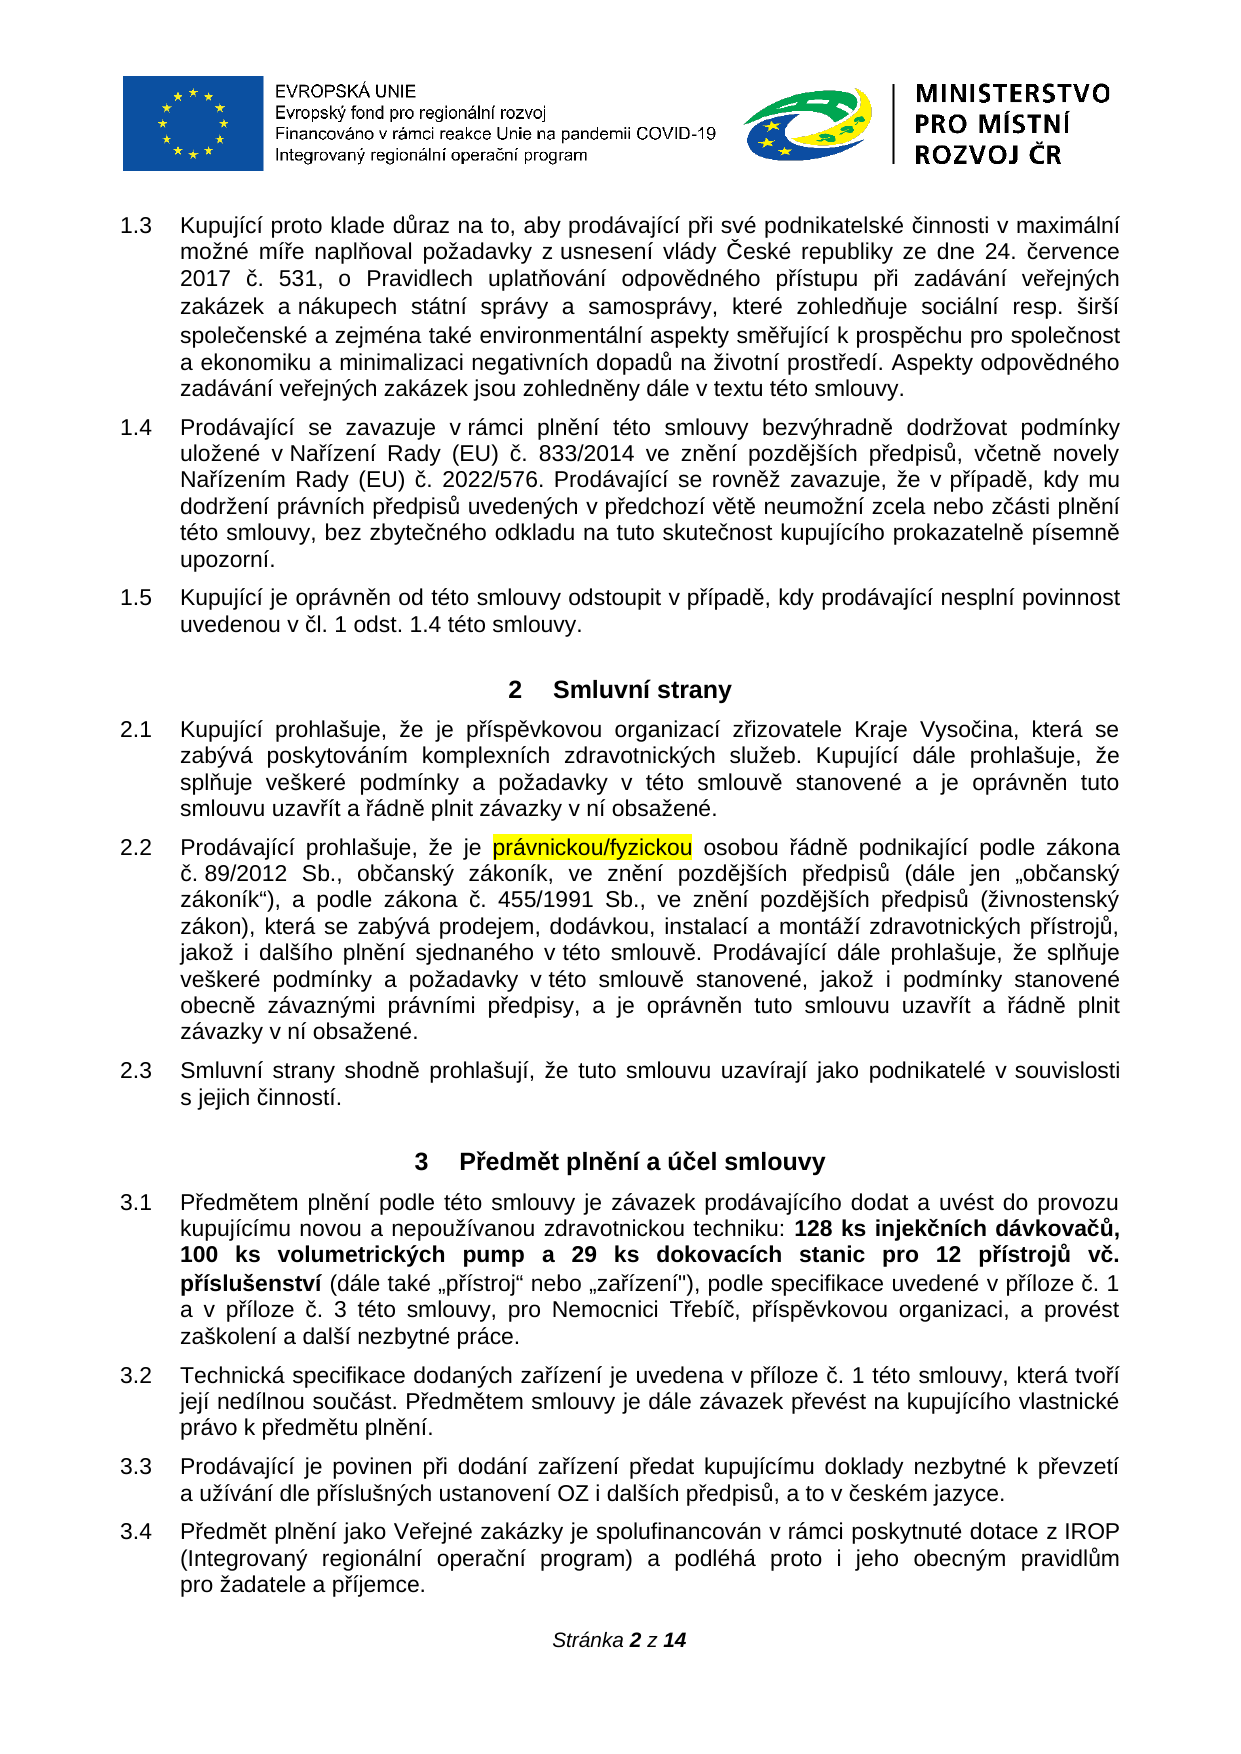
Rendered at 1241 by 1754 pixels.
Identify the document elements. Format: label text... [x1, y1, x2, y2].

subtitle Prodávající se zavazuje v rámci plnění této smlouvy bezvýhradně dodržovat podmínky uložené v Nařízení Rady (EU) č. 833/2014 ve znění pozdějších předpisů, včetně novely Nařízením Rady (EU) č. 2022/576. Prodávající se rovněž zavazuje, že v případě, kdy mu dodržení právních předpisů uvedených v předchozí větě neumožní zcela nebo zčásti plnění této smlouvy, bez zbytečného odkladu na tuto skutečnost kupujícího prokazatelně písemně upozorní. [120, 414, 1120, 572]
subtitle Kupující prohlašuje, že je příspěvkovou organizací zřizovatele Kraje Vysočina, která se zabývá poskytováním komplexních zdravotnických služeb. Kupující dále prohlašuje, že splňuje veškeré podmínky a požadavky v této smlouvě stanovené a je oprávněn tuto smlouvu uzavřít a řádně plnit závazky v ní obsažené. [120, 716, 1120, 821]
subtitle Prodávající prohlašuje, že je právnickou/fyzickou osobou řádně podnikající podle zákona č. 89/2012 Sb., občanský zákoník, ve znění pozdějších předpisů (dále jen „občanský zákoník“), a podle zákona č. 455/1991 Sb., ve znění pozdějších předpisů (živnostenský zákon), která se zabývá prodejem, dodávkou, instalací a montáží zdravotnických přístrojů, jakož i dalšího plnění sjednaného v této smlouvě. Prodávající dále prohlašuje, že splňuje veškeré podmínky a požadavky v této smlouvě stanovené, jakož i podmínky stanovené obecně závaznými právními předpisy, a je oprávněn tuto smlouvu uzavřít a řádně plnit závazky v ní obsažené. [120, 834, 1120, 1044]
picture [120, 73, 1110, 174]
subtitle Technická specifikace dodaných zařízení je uvedena v příloze č. 1 této smlouvy, která tvoří její nedílnou součást. Předmětem smlouvy je dále závazek převést na kupujícího vlastnické právo k předmětu plnění. [120, 1362, 1120, 1441]
subtitle Kupující proto klade důraz na to, aby prodávající při své podnikatelské činnosti v maximální možné míře naplňoval požadavky z usnesení vlády České republiky ze dne 24. července 2017 č. 531, o Pravidlech uplatňování odpovědného přístupu při zadávání veřejných zakázek a nákupech státní správy a samosprávy, které zohledňuje sociální resp. širší společenské a zejména také environmentální aspekty směřující k prospěchu pro společnost a ekonomiku a minimalizaci negativních dopadů na životní prostředí. Aspekty odpovědného zadávání veřejných zakázek jsou zohledněny dále v textu této smlouvy. [120, 212, 1120, 401]
subtitle Kupující je oprávněn od této smlouvy odstoupit v případě, kdy prodávající nesplní povinnost uvedenou v čl. 1 odst. 1.4 této smlouvy. [120, 584, 1120, 637]
subtitle Smluvní strany shodně prohlašují, že tuto smlouvu uzavírají jako podnikatelé v souvislosti s jejich činností. [120, 1057, 1120, 1110]
subtitle Prodávající je povinen při dodání zařízení předat kupujícímu doklady nezbytné k převzetí a užívání dle příslušných ustanovení OZ i dalších předpisů, a to v českém jazyce. [120, 1453, 1120, 1506]
subtitle Předmět plnění jako Veřejné zakázky je spolufinancován v rámci poskytnuté dotace z IROP (Integrovaný regionální operační program) a podléhá proto i jeho obecným pravidlům pro žadatele a příjemce. [120, 1518, 1120, 1597]
subtitle Předmětem plnění podle této smlouvy je závazek prodávajícího dodat a uvést do provozu kupujícímu novou a nepoužívanou zdravotnickou techniku: 128 ks injekčních dávkovačů, 100 ks volumetrických pump a 29 ks dokovacích stanic pro 12 přístrojů vč. příslušenství (dále také „přístroj“ nebo „zařízení"), podle specifikace uvedené v příloze č. 1 a v příloze č. 3 této smlouvy, pro Nemocnici Třebíč, příspěvkovou organizaci, a provést zaškolení a další nezbytné práce. [120, 1188, 1120, 1349]
subtitle Smluvní strany [120, 674, 1120, 703]
subtitle Předmět plnění a účel smlouvy [120, 1147, 1120, 1176]
